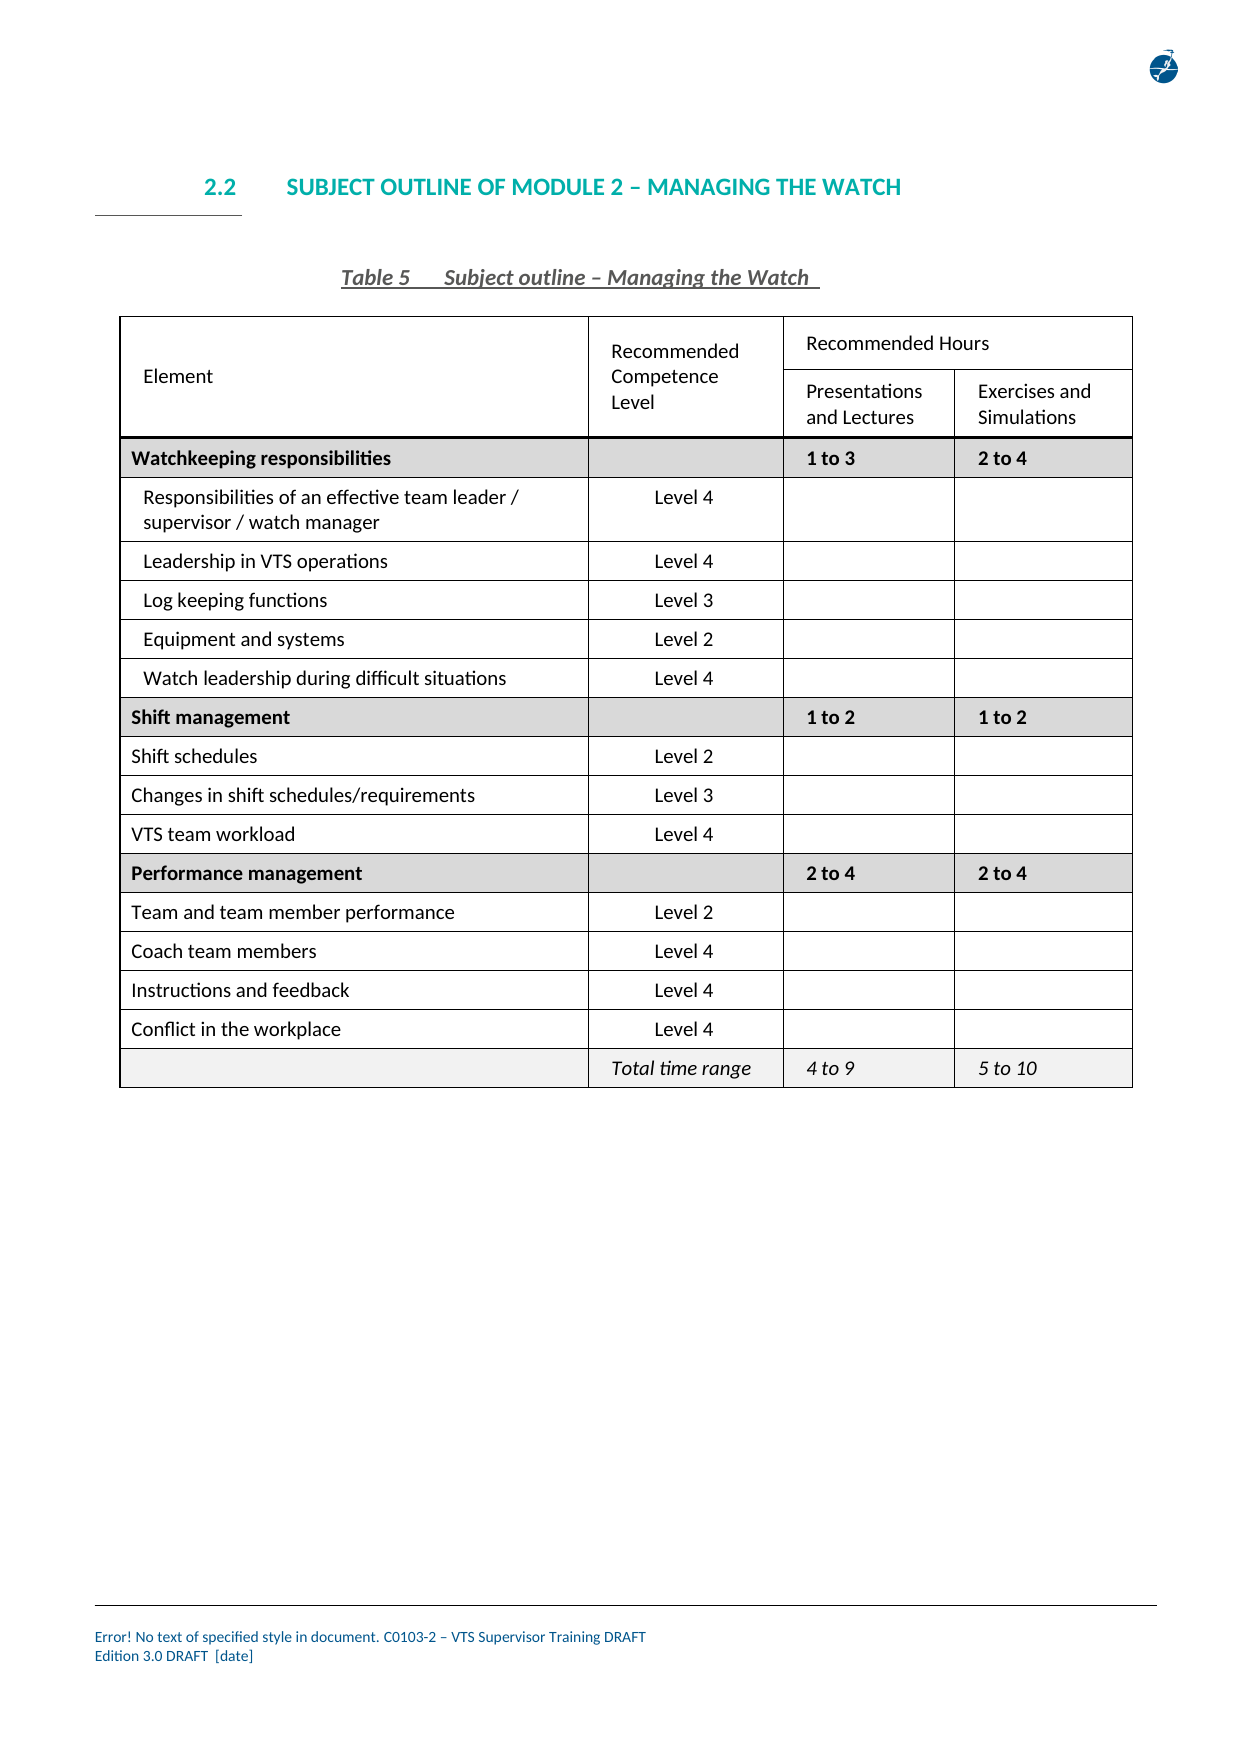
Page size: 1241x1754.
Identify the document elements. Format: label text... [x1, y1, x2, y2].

table_header Recommended Competence Level [589, 317, 783, 436]
table_cell Shift schedules [121, 737, 588, 775]
table_cell Level 4 [589, 932, 783, 970]
table_cell [955, 776, 1132, 814]
table_cell Performance management [121, 854, 588, 892]
table_cell Level 4 [589, 542, 783, 580]
table_cell 2 to 4 [784, 854, 954, 892]
table_cell Team and team member performance [121, 893, 588, 931]
table_cell [784, 932, 954, 970]
table_header Element [121, 317, 588, 436]
table_cell 1 to 2 [955, 698, 1132, 736]
table_cell 1 to 2 [784, 698, 954, 736]
table_cell [784, 815, 954, 853]
text Subject outline – Managing the Watch [341, 263, 1157, 291]
table_cell Responsibilities of an effective team leader / supervisor / watch manager [121, 478, 588, 541]
table_cell Level 2 [589, 737, 783, 775]
picture [1118, 0, 1237, 118]
table_cell [589, 439, 783, 477]
table_cell [955, 893, 1132, 931]
table_cell [784, 581, 954, 619]
table_cell Level 4 [589, 971, 783, 1009]
table_cell [784, 776, 954, 814]
table_cell Instructions and feedback [121, 971, 588, 1009]
table_cell [784, 620, 954, 658]
table_cell [955, 620, 1132, 658]
table_cell Presentations and Lectures [784, 370, 954, 436]
table_header Recommended Hours [784, 317, 1132, 369]
table_cell 2 to 4 [955, 439, 1132, 477]
table_cell [589, 698, 783, 736]
table_cell 4 to 9 [784, 1049, 954, 1087]
table_cell Level 2 [589, 893, 783, 931]
table_cell Exercises and Simulations [955, 370, 1132, 436]
table_cell [784, 893, 954, 931]
table_cell Coach team members [121, 932, 588, 970]
table_cell Total time range [589, 1049, 783, 1087]
table_cell Log keeping functions [121, 581, 588, 619]
table_cell Changes in shift schedules/requirements [121, 776, 588, 814]
table_cell [955, 971, 1132, 1009]
table_cell [784, 542, 954, 580]
table_cell 1 to 3 [784, 439, 954, 477]
table_cell [955, 478, 1132, 541]
table_cell Level 3 [589, 581, 783, 619]
table_cell [955, 659, 1132, 697]
table_cell 2 to 4 [955, 854, 1132, 892]
table_cell Equipment and systems [121, 620, 588, 658]
table_cell VTS team workload [121, 815, 588, 853]
table_cell Leadership in VTS operations [121, 542, 588, 580]
table_cell Watchkeeping responsibilities [121, 439, 588, 477]
table_cell 5 to 10 [955, 1049, 1132, 1087]
table_cell [784, 659, 954, 697]
table_cell [784, 971, 954, 1009]
table_cell Level 4 [589, 1010, 783, 1048]
table_cell [955, 542, 1132, 580]
table_cell [589, 854, 783, 892]
table_cell [955, 932, 1132, 970]
table_cell Level 4 [589, 815, 783, 853]
table_cell [784, 478, 954, 541]
table_cell [955, 581, 1132, 619]
table_cell Level 4 [589, 659, 783, 697]
table_cell [955, 815, 1132, 853]
table_cell [784, 1010, 954, 1048]
table_cell Level 4 [589, 478, 783, 541]
table_cell [784, 737, 954, 775]
table_cell Level 3 [589, 776, 783, 814]
table_cell Shift management [121, 698, 588, 736]
table_cell Conflict in the workplace [121, 1010, 588, 1048]
table_cell [121, 1049, 588, 1087]
table_cell Level 2 [589, 620, 783, 658]
table_cell [955, 1010, 1132, 1048]
subtitle SUBJECT OUTLINE OF MODULE 2 – Managing the Watch [204, 171, 1157, 202]
table_cell Watch leadership during difficult situations [121, 659, 588, 697]
table_cell [955, 737, 1132, 775]
